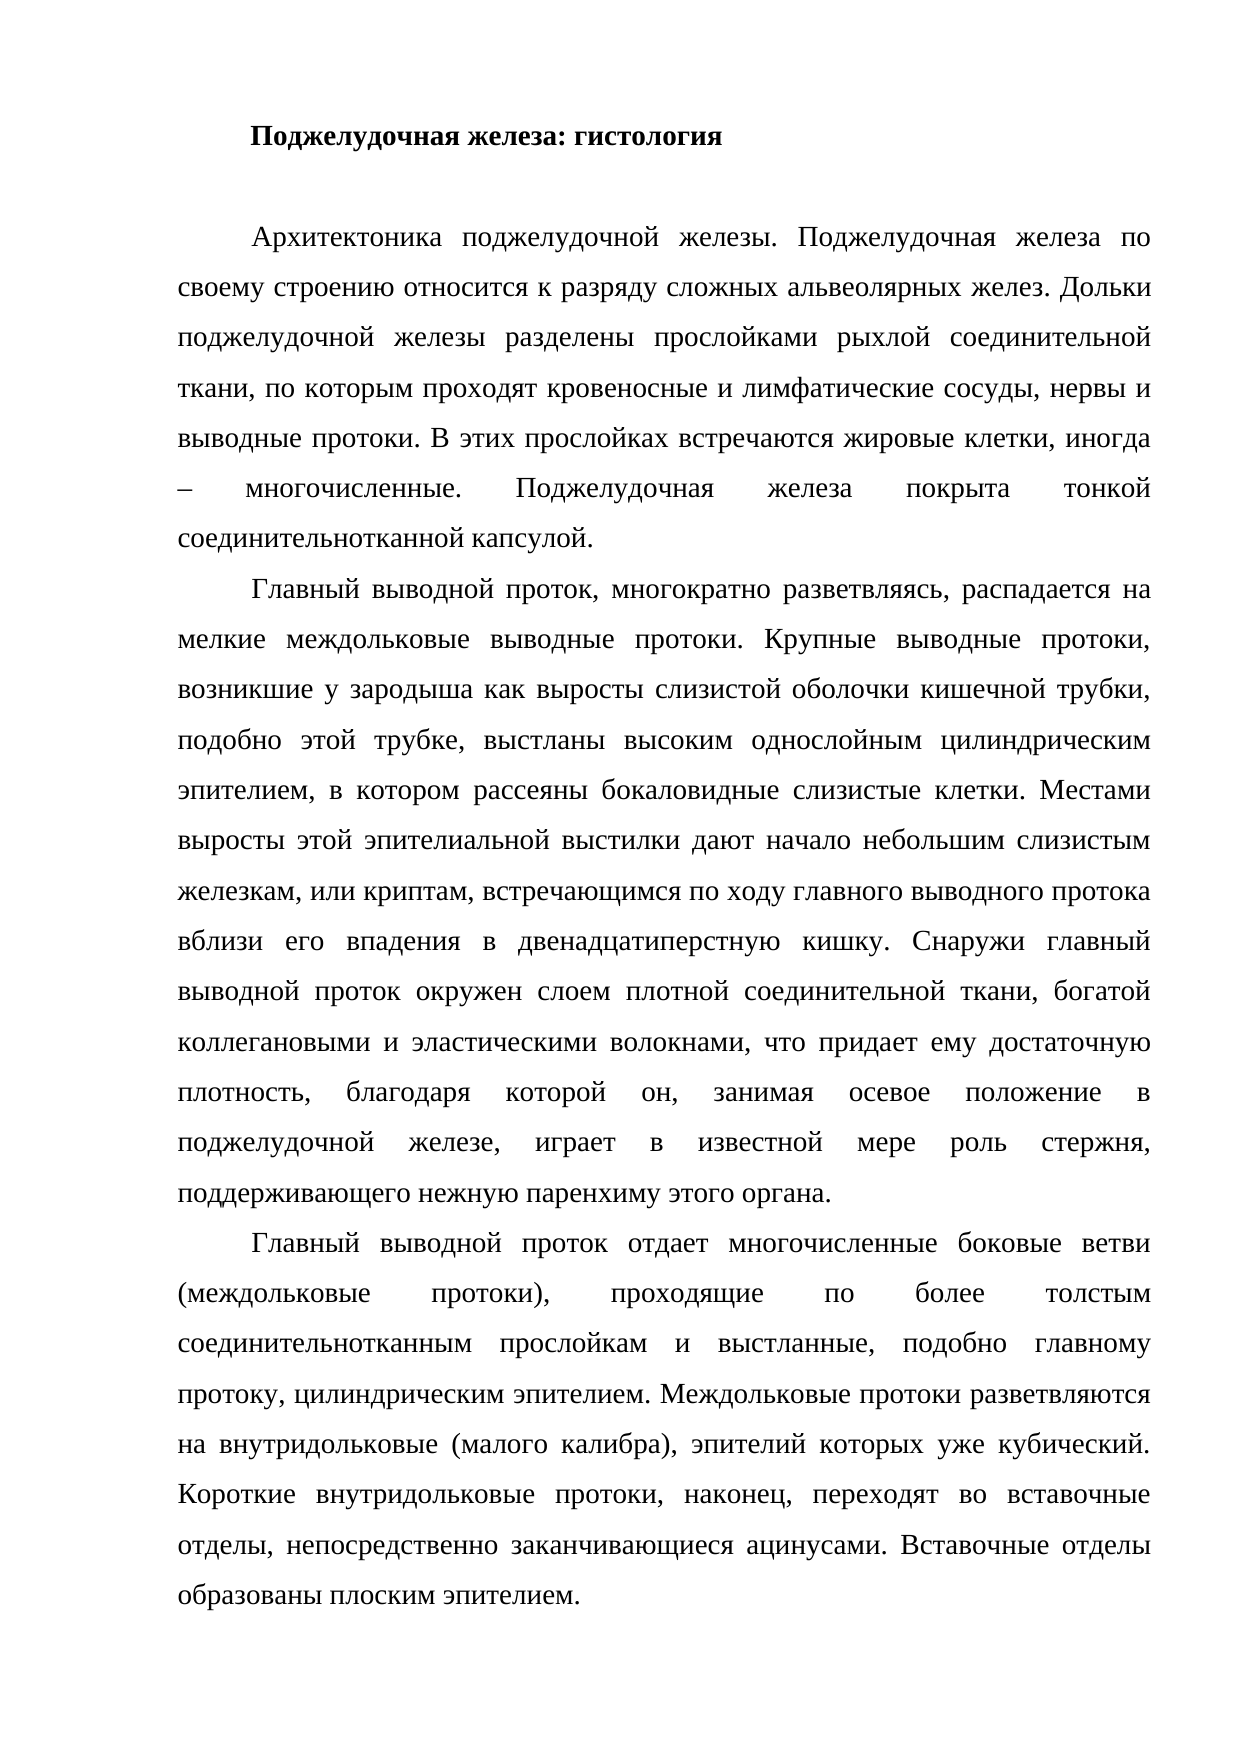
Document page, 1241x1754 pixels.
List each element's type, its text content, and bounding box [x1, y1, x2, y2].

text Главный выводной проток, многократно разветвляясь, распадается на мелкие междольковые выводные протоки. Крупные выводные протоки, возникшие у зародыша как выросты слизистой оболочки кишечной трубки, подобно этой трубке, выстланы высоким однослойным цилиндрическим эпителием, в котором рассеяны бокаловидные слизистые клетки. Местами выросты этой эпителиальной выстилки дают начало небольшим слизистым железкам, или криптам, встречающимся по ходу главного выводного протока вблизи его впадения в двенадцатиперстную кишку. Снаружи главный выводной проток окружен слоем плотной соединительной ткани, богатой коллегановыми и эластическими волокнами, что придает ему достаточную плотность, благодаря которой он, занимая осевое положение в поджелудочной железе, играет в известной мере роль стержня, поддерживающего нежную паренхиму этого органа. [177, 571, 1152, 1208]
text Главный выводной проток отдает многочисленные боковые ветви (междольковые протоки), проходящие по более толстым соединительнотканным прослойкам и выстланные, подобно главному протоку, цилиндрическим эпителием. Междольковые протоки разветвляются на внутридольковые (малого калибра), эпителий которых уже кубический. Короткие внутридольковые протоки, наконец, переходят во вставочные отделы, непосредственно заканчивающиеся ацинусами. Вставочные отделы образованы плоским эпителием. [177, 1225, 1152, 1611]
text Архитектоника поджелудочной железы. Поджелудочная железа по своему строению относится к разряду сложных альвеолярных желез. Дольки поджелудочной железы разделены прослойками рыхлой соединительной ткани, по которым проходят кровеносные и лимфатические сосуды, нервы и выводные протоки. В этих прослойках встречаются жировые клетки, иногда – многочисленные. Поджелудочная железа покрыта тонкой соединительнотканной капсулой. [177, 219, 1152, 554]
text Поджелудочная железа: гистология [177, 118, 1152, 152]
